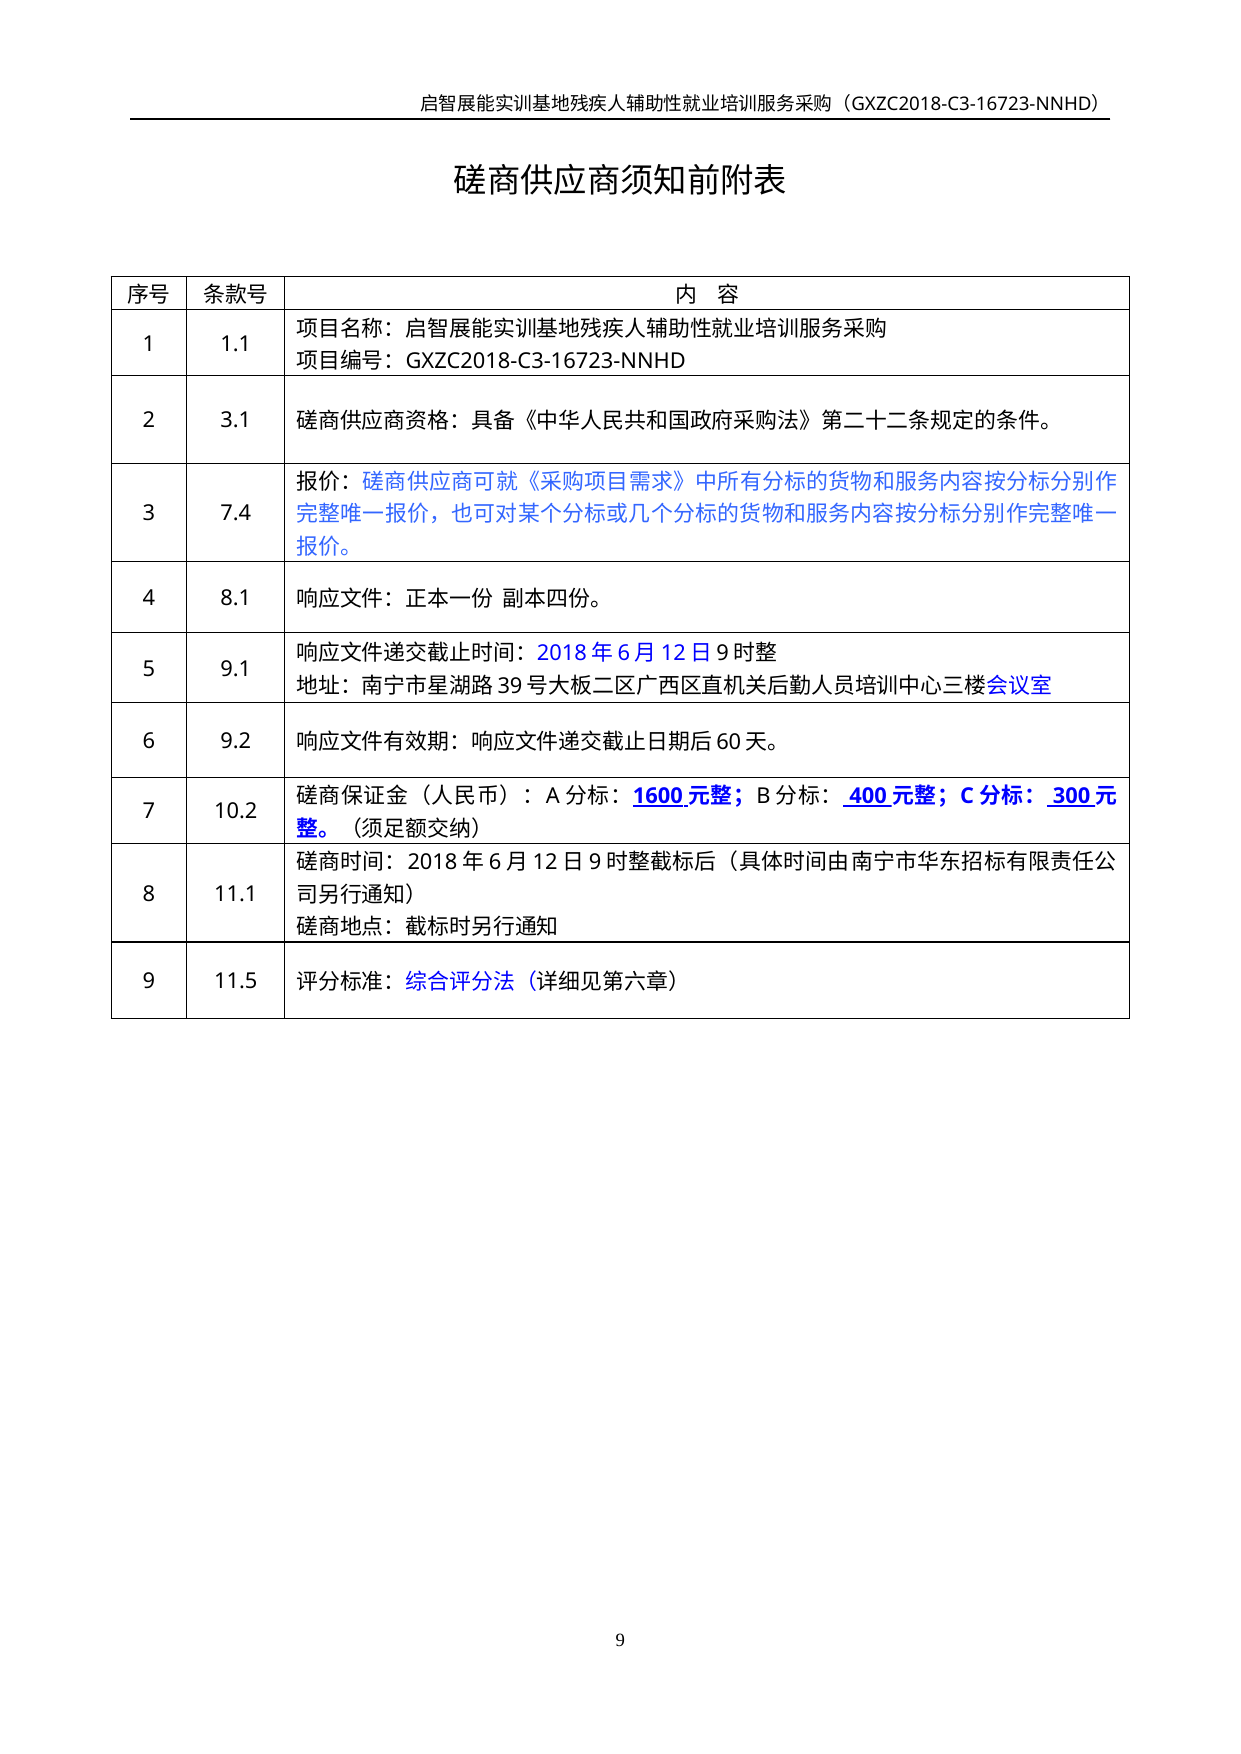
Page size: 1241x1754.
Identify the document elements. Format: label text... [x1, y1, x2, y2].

table_cell 7.4 [187, 464, 284, 561]
table_cell 磋商供应商资格：具备《中华人民共和国政府采购法》第二十二条规定的条件。 [285, 376, 1129, 462]
table_cell 9.2 [187, 703, 284, 777]
table_cell 10.2 [187, 778, 284, 843]
table_cell 6 [112, 703, 186, 777]
table_cell 7 [112, 778, 186, 843]
table_header 内 容 [285, 277, 1129, 309]
table_cell 8 [112, 844, 186, 941]
table_cell 1.1 [187, 310, 284, 375]
table_cell 9 [112, 943, 186, 1018]
text 磋商供应商须知前附表 [130, 146, 1110, 211]
table_cell 报价：磋商供应商可就《采购项目需求》中所有分标的货物和服务内容按分标分别作完整唯一报价，也可对某个分标或几个分标的货物和服务内容按分标分别作完整唯一报价。 [285, 464, 1129, 561]
table_cell 磋商保证金（人民币）：A分标：1600元整；B分标： 400元整；C分标： 300元整。（须足额交纳） [285, 778, 1129, 843]
table_cell 响应文件：正本一份 副本四份。 [285, 562, 1129, 632]
table_cell 2 [112, 376, 186, 462]
table_cell 磋商时间：2018年6月12日9时整截标后（具体时间由南宁市华东招标有限责任公司另行通知） 磋商地点：截标时另行通知 [285, 844, 1129, 941]
table_cell 项目名称：启智展能实训基地残疾人辅助性就业培训服务采购 项目编号：GXZC2018-C3-16723-NNHD [285, 310, 1129, 375]
table_cell 5 [112, 633, 186, 702]
table_header 序号 [112, 277, 186, 309]
table_cell 8.1 [187, 562, 284, 632]
table_cell 4 [112, 562, 186, 632]
table_header 条款号 [187, 277, 284, 309]
table_cell 9.1 [187, 633, 284, 702]
table_cell 3 [112, 464, 186, 561]
table_cell 11.5 [187, 943, 284, 1018]
table_cell 评分标准：综合评分法（详细见第六章） [285, 943, 1129, 1018]
table_cell 3.1 [187, 376, 284, 462]
table_cell 响应文件递交截止时间：2018年6月12日9时整 地址：南宁市星湖路39号大板二区广西区直机关后勤人员培训中心三楼会议室 [285, 633, 1129, 702]
table_cell 11.1 [187, 844, 284, 941]
table_cell 1 [112, 310, 186, 375]
table_cell 响应文件有效期：响应文件递交截止日期后60天。 [285, 703, 1129, 777]
